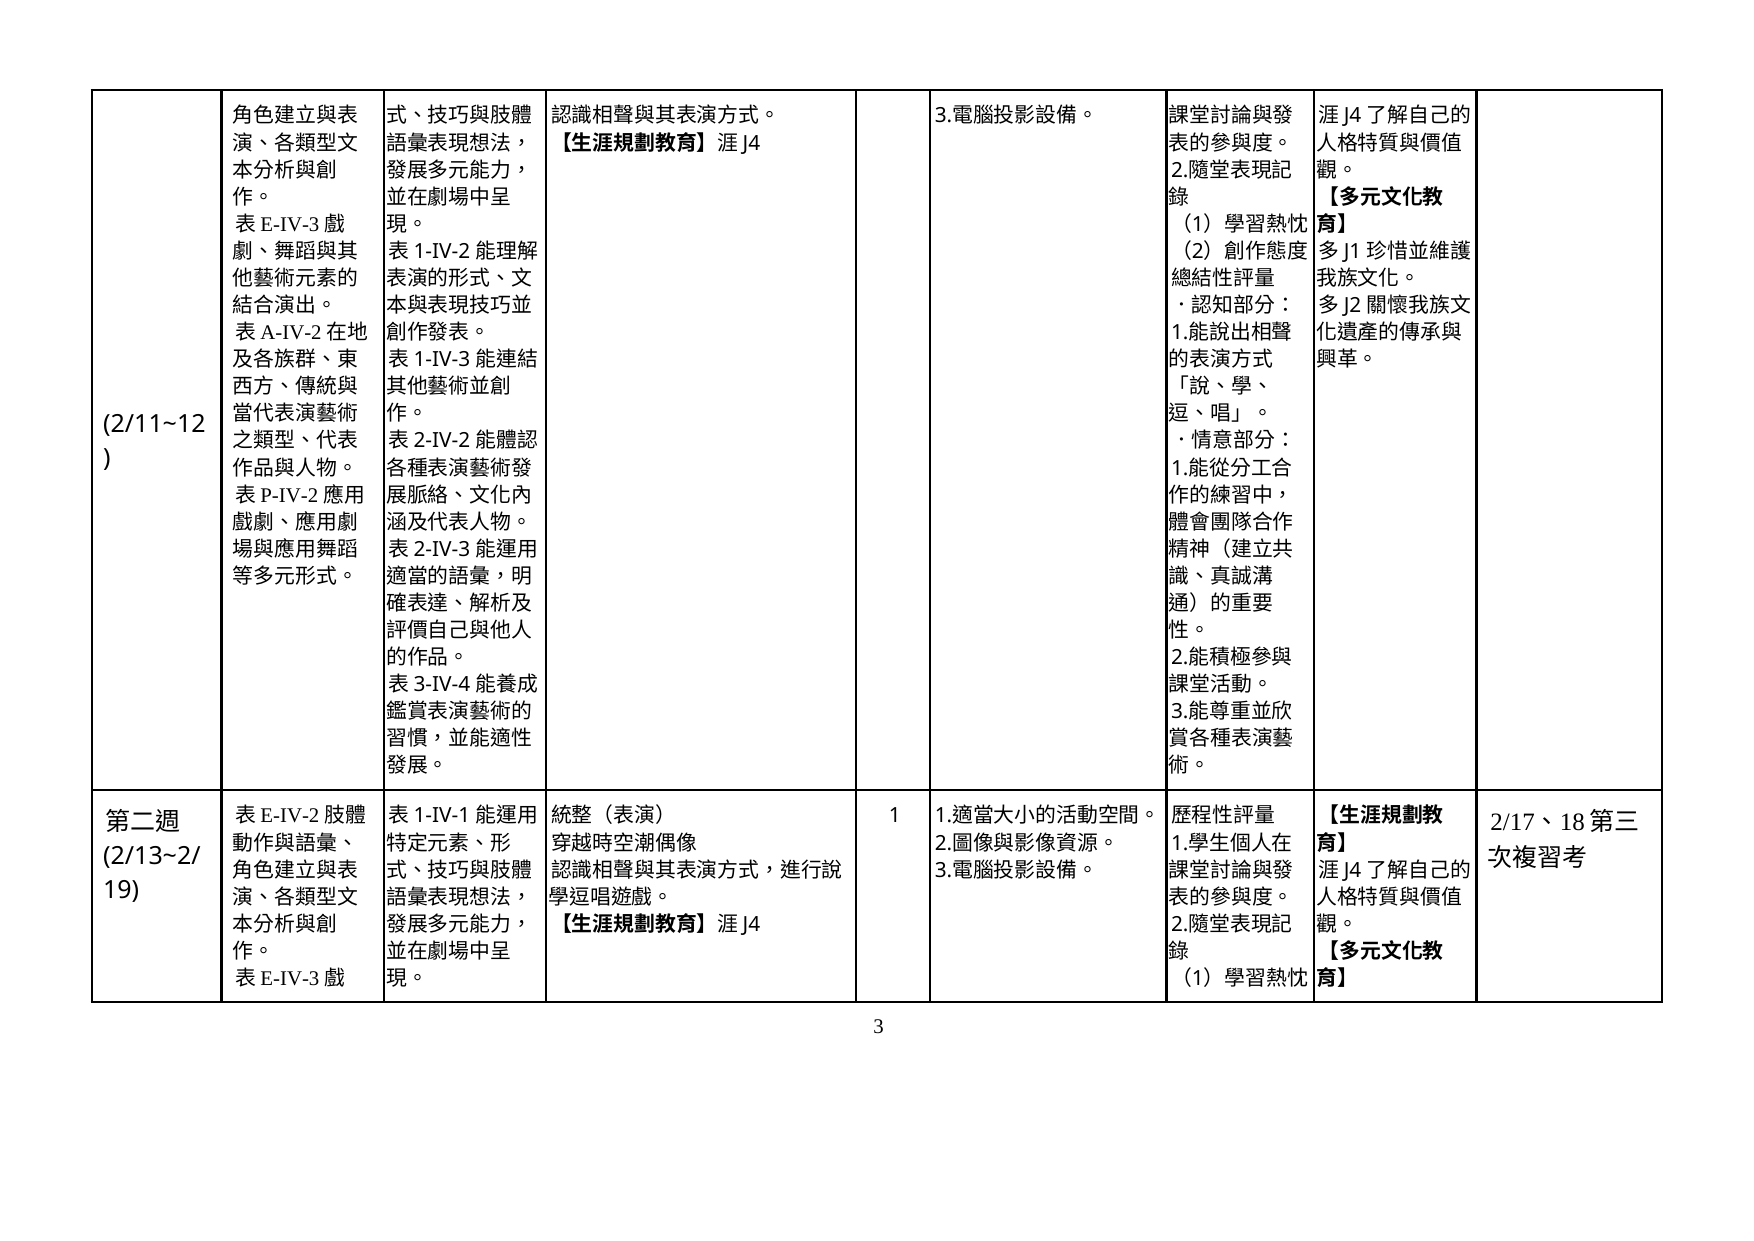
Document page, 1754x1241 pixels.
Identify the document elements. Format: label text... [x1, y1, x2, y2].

table_cell [1478, 91, 1661, 789]
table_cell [385, 91, 545, 789]
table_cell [223, 91, 383, 789]
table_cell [931, 791, 1165, 1001]
table_cell 第一週(2/11~12) [93, 91, 220, 789]
table_cell 1 [857, 791, 929, 1001]
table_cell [547, 91, 855, 789]
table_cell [1315, 791, 1475, 1001]
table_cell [1315, 91, 1475, 789]
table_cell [223, 791, 383, 1001]
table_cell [1168, 791, 1313, 1001]
table_cell 1 [857, 91, 929, 789]
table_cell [1168, 91, 1313, 789]
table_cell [547, 791, 855, 1001]
table_cell 2/17、18第三次複習考 [1478, 791, 1661, 1001]
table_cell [385, 791, 545, 1001]
table_cell 第二週(2/13~2/19) [93, 791, 220, 1001]
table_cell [931, 91, 1165, 789]
